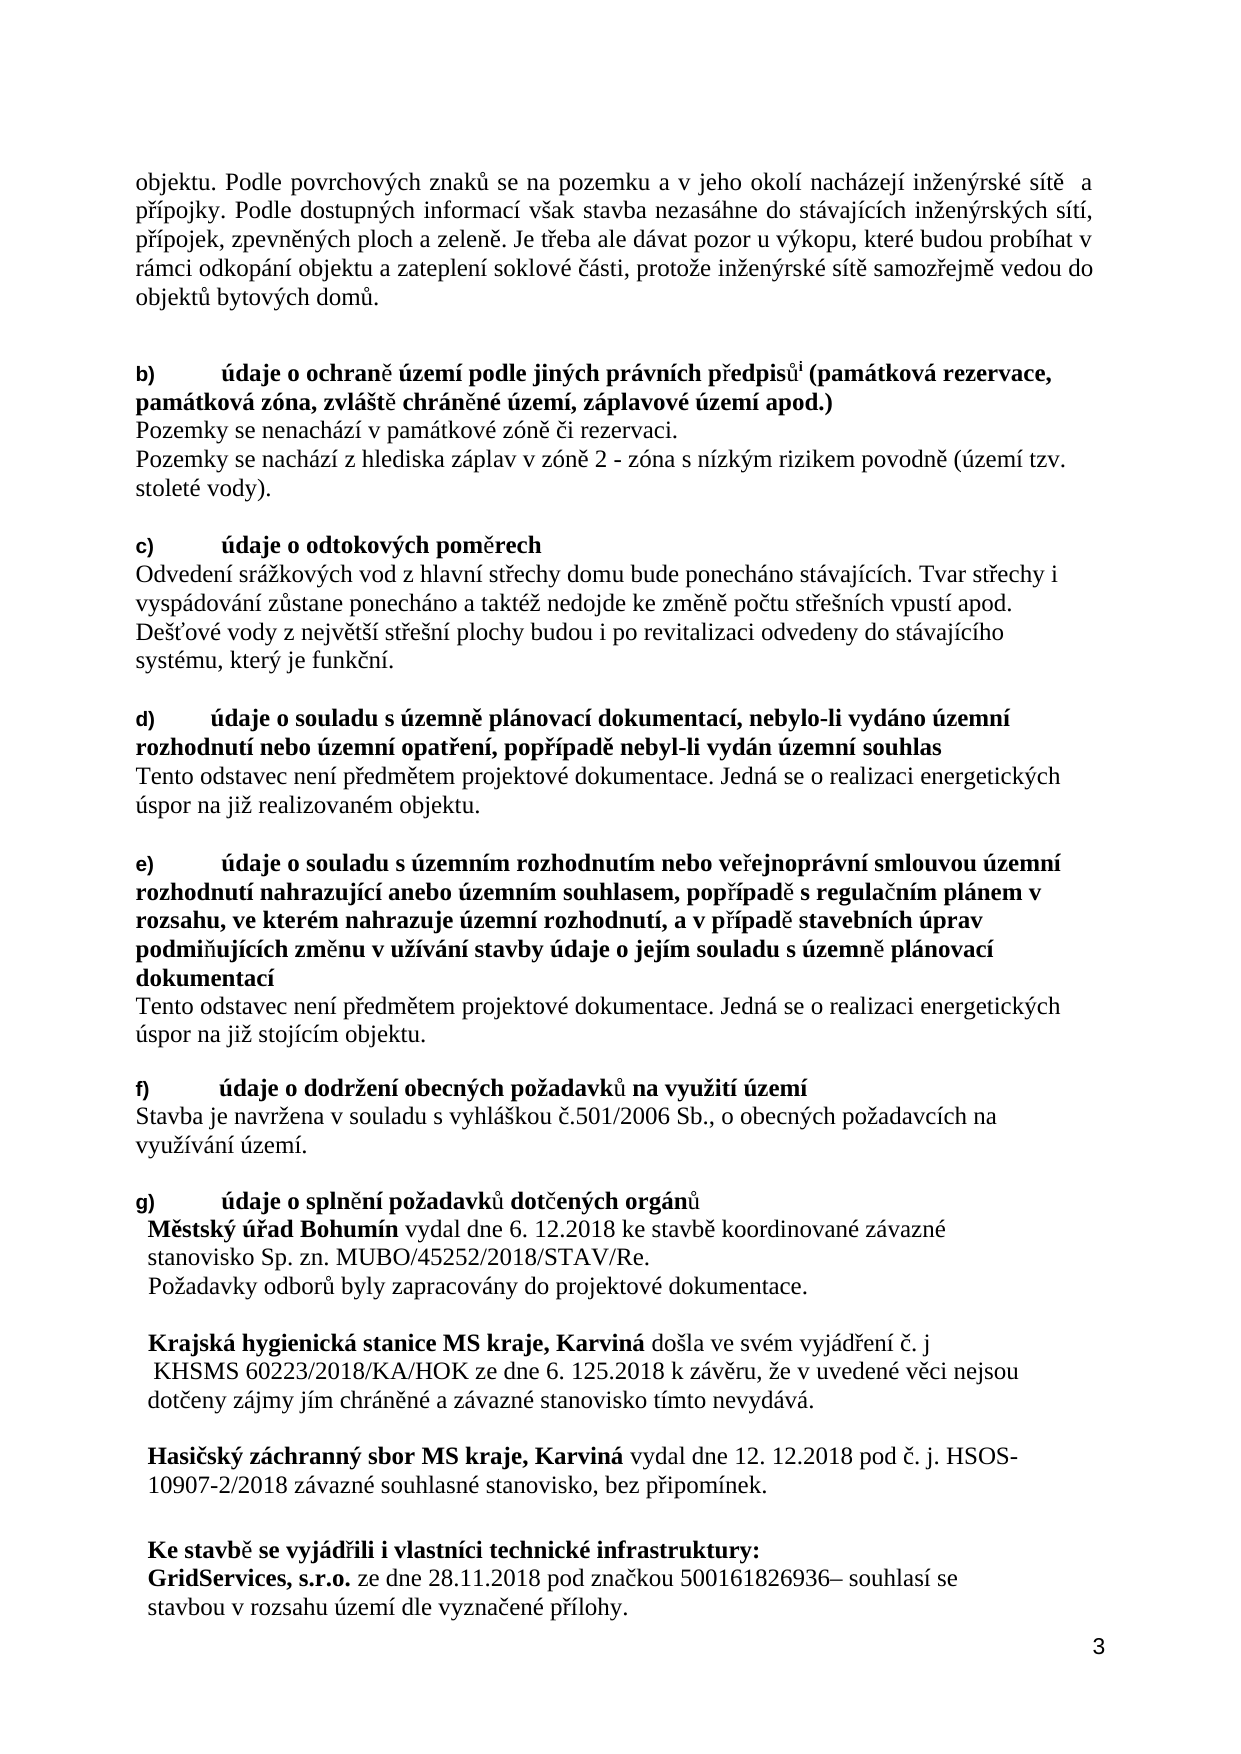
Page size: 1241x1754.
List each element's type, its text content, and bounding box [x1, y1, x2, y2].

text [135, 167, 1094, 310]
text GridServices, s.r.o. ze dne 28.11.2018 pod značkou 500161826936– souhlasí se stavbou v rozsahu území dle vyznačené přílohy. [147, 1563, 999, 1621]
text Tento odstavec není předmětem projektové dokumentace. Jedná se o realizaci energetických úspor na již stojícím objektu. [135, 992, 1071, 1048]
text Hasičský záchranný sbor MS kraje, Karviná vydal dne 12. 12.2018 pod č. j. HSOS-10907-2/2018 závazné souhlasné stanovisko, bez připomínek. [147, 1442, 1048, 1499]
text Požadavky odborů byly zapracovány do projektové dokumentace. [135, 1271, 1094, 1300]
text Krajská hygienická stanice MS kraje, Karviná došla ve svém vyjádření č. j [135, 1328, 1105, 1357]
subtitle údaje o odtokových poměrech [135, 531, 1105, 559]
text Stavba je navržena v souladu s vyhláškou č.501/2006 Sb., o obecných požadavcích na využívání území. [135, 1102, 1048, 1158]
list údaje o souladu s územně plánovací dokumentací, nebylo-li vydáno územní rozhodnutí nebo územní opatření, popřípadě nebyl-li vydán územní souhlas [135, 703, 1083, 761]
subtitle údaje o dodržení obecných požadavků na využití území [135, 1073, 1105, 1102]
subtitle údaje o souladu s územním rozhodnutím nebo veřejnoprávní smlouvou územní rozhodnutí nahrazující anebo územním souhlasem, popřípadě s regulačním plánem v rozsahu, ve kterém nahrazuje územní rozhodnutí, a v případě stavebních úprav podmiňujících změnu v užívání stavby údaje o jejím souladu s územně plánovací dokumentací [135, 848, 1082, 992]
text KHSMS 60223/2018/KA/HOK ze dne 6. 125.2018 k závěru, že v uvedené věci nejsou dotčeny zájmy jím chráněné a závazné stanovisko tímto nevydává. [147, 1357, 1048, 1413]
subtitle údaje o ochraně území podle jiných právních předpisůi (památková rezervace, památková zóna, zvláště chráněné území, záplavové území apod.) [135, 358, 1093, 416]
subtitle údaje o splnění požadavků dotčených orgánů [135, 1186, 1105, 1214]
subtitle Ke stavbě se vyjádřili i vlastníci technické infrastruktury: [147, 1535, 1105, 1563]
text Městský úřad Bohumín vydal dne 6. 12.2018 ke stavbě koordinované závazné stanovisko Sp. zn. MUBO/45252/2018/STAV/Re. [147, 1214, 1048, 1271]
text Pozemky se nachází z hlediska záplav v zóně 2 - zóna s nízkým rizikem povodně (území tzv. stoleté vody). [135, 444, 1105, 502]
text Tento odstavec není předmětem projektové dokumentace. Jedná se o realizaci energetických úspor na již realizovaném objektu. [135, 761, 1071, 818]
text Pozemky se nenachází v památkové zóně či rezervaci. [135, 416, 1105, 444]
text Odvedení srážkových vod z hlavní střechy domu bude ponecháno stávajících. Tvar střechy i vyspádování zůstane ponecháno a taktéž nedojde ke změně počtu střešních vpustí apod. Dešťové vody z největší střešní plochy budou i po revitalizaci odvedeny do stávajícího systému, který je funkční. [135, 559, 1083, 674]
